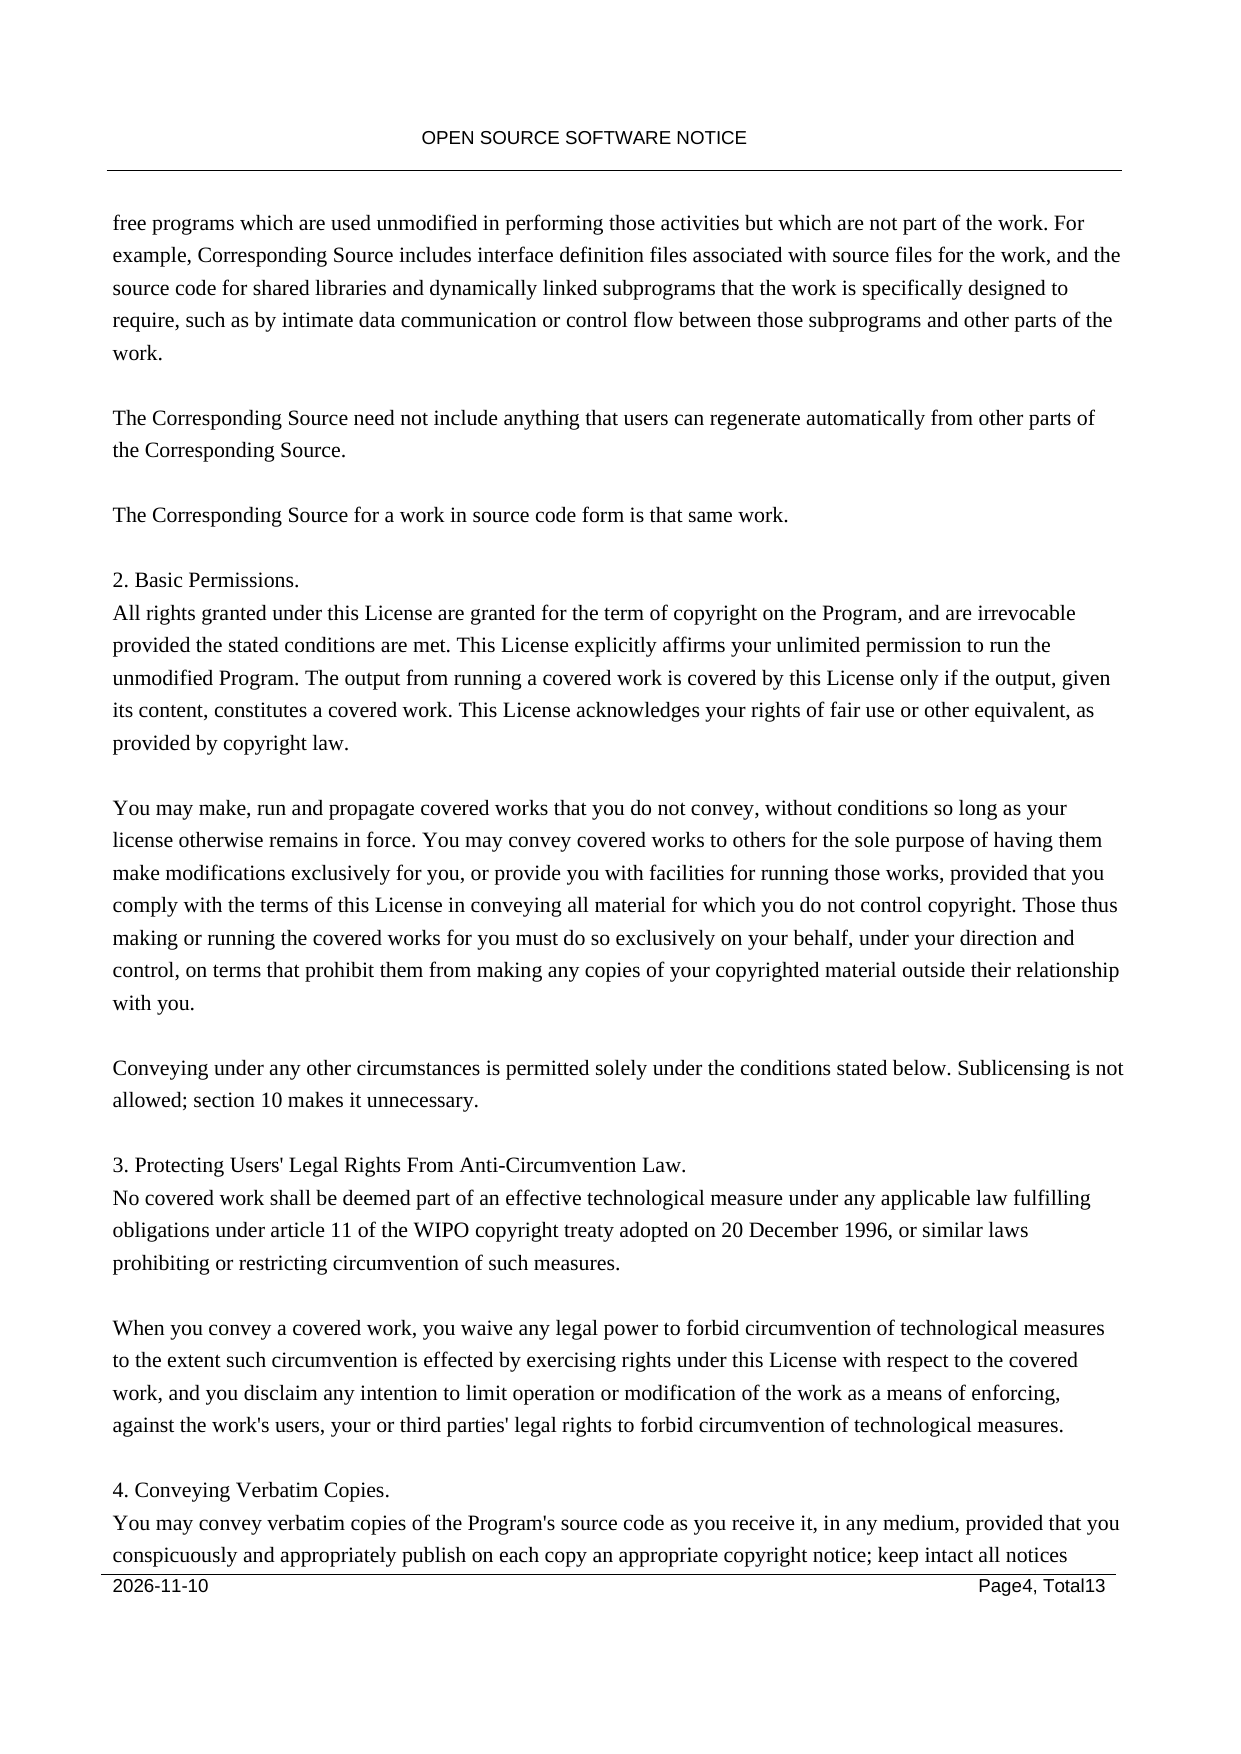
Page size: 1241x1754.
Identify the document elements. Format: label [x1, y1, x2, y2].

text [112, 206, 1128, 1571]
